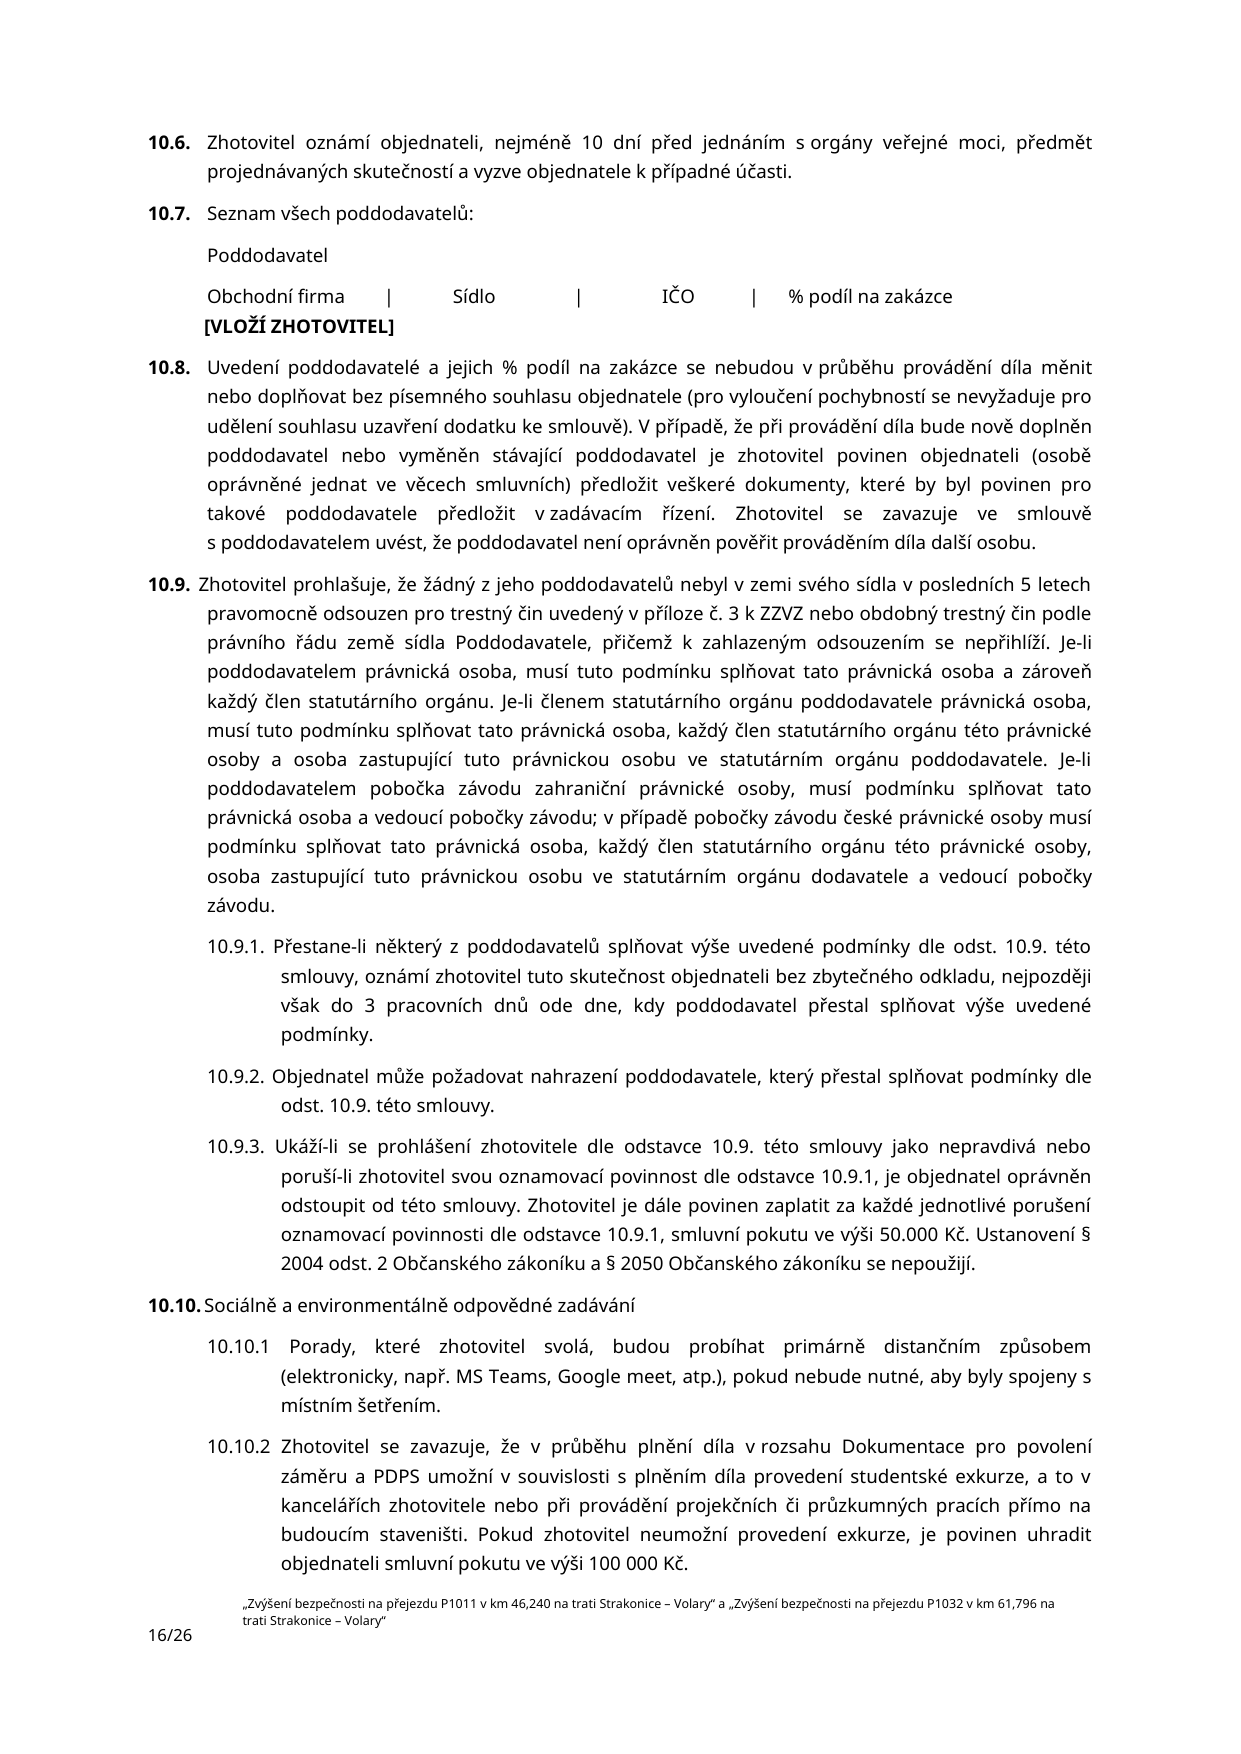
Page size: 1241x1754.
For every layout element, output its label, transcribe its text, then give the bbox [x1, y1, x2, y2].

text [VLOŽÍ ZHOTOVITEL] [148, 310, 1092, 339]
text 10.6. Zhotovitel oznámí objednateli, nejméně 10 dní před jednáním s orgány veřejné moci, předmět projednávaných skutečností a vyzve objednatele k případné účasti. [148, 126, 1092, 185]
text 10.10.1 Porady, které zhotovitel svolá, budou probíhat primárně distančním způsobem (elektronicky, např. MS Teams, Google meet, atp.), pokud nebude nutné, aby byly spojeny s místním šetřením. [207, 1331, 1092, 1418]
text Poddodavatel [204, 239, 1092, 268]
text 10.10.2 Zhotovitel se zavazuje, že v průběhu plnění díla v rozsahu Dokumentace pro povolení záměru a PDPS umožní v souvislosti s plněním díla provedení studentské exkurze, a to v kancelářích zhotovitele nebo při provádění projekčních či průzkumných pracích přímo na budoucím staveništi. Pokud zhotovitel neumožní provedení exkurze, je povinen uhradit objednateli smluvní pokutu ve výši 100 000 Kč. [207, 1431, 1092, 1576]
text 10.9.3. Ukáží-li se prohlášení zhotovitele dle odstavce 10.9. této smlouvy jako nepravdivá nebo poruší-li zhotovitel svou oznamovací povinnost dle odstavce 10.9.1, je objednatel oprávněn odstoupit od této smlouvy. Zhotovitel je dále povinen zaplatit za každé jednotlivé porušení oznamovací povinnosti dle odstavce 10.9.1, smluvní pokutu ve výši 50.000 Kč. Ustanovení § 2004 odst. 2 Občanského zákoníku a § 2050 Občanského zákoníku se nepoužijí. [207, 1131, 1092, 1276]
text 10.7. Seznam všech poddodavatelů: [148, 197, 1092, 226]
text 10.9.2. Objednatel může požadovat nahrazení poddodavatele, který přestal splňovat podmínky dle odst. 10.9. této smlouvy. [207, 1060, 1092, 1118]
text 10.9.1. Přestane-li některý z poddodavatelů splňovat výše uvedené podmínky dle odst. 10.9. této smlouvy, oznámí zhotovitel tuto skutečnost objednateli bez zbytečného odkladu, nejpozději však do 3 pracovních dnů ode dne, kdy poddodavatel přestal splňovat výše uvedené podmínky. [207, 931, 1092, 1047]
text 10.10. Sociálně a environmentálně odpovědné zadávání [148, 1289, 1092, 1318]
text 10.8. Uvedení poddodavatelé a jejich % podíl na zakázce se nebudou v průběhu provádění díla měnit nebo doplňovat bez písemného souhlasu objednatele (pro vyloučení pochybností se nevyžaduje pro udělení souhlasu uzavření dodatku ke smlouvě). V případě, že při provádění díla bude nově doplněn poddodavatel nebo vyměněn stávající poddodavatel je zhotovitel povinen objednateli (osobě oprávněné jednat ve věcech smluvních) předložit veškeré dokumenty, které by byl povinen pro takové poddodavatele předložit v zadávacím řízení. Zhotovitel se zavazuje ve smlouvě s poddodavatelem uvést, že poddodavatel není oprávněn pověřit prováděním díla další osobu. [148, 351, 1092, 556]
text Obchodní firma | Sídlo | IČO | % podíl na zakázce [151, 281, 1092, 310]
text 10.9. Zhotovitel prohlašuje, že žádný z jeho poddodavatelů nebyl v zemi svého sídla v posledních 5 letech pravomocně odsouzen pro trestný čin uvedený v příloze č. 3 k ZZVZ nebo obdobný trestný čin podle právního řádu země sídla Poddodavatele, přičemž k zahlazeným odsouzením se nepřihlíží. Je-li poddodavatelem právnická osoba, musí tuto podmínku splňovat tato právnická osoba a zároveň každý člen statutárního orgánu. Je-li členem statutárního orgánu poddodavatele právnická osoba, musí tuto podmínku splňovat tato právnická osoba, každý člen statutárního orgánu této právnické osoby a osoba zastupující tuto právnickou osobu ve statutárním orgánu poddodavatele. Je-li poddodavatelem pobočka závodu zahraniční právnické osoby, musí podmínku splňovat tato právnická osoba a vedoucí pobočky závodu; v případě pobočky závodu české právnické osoby musí podmínku splňovat tato právnická osoba, každý člen statutárního orgánu této právnické osoby, osoba zastupující tuto právnickou osobu ve statutárním orgánu dodavatele a vedoucí pobočky závodu. [148, 568, 1092, 918]
